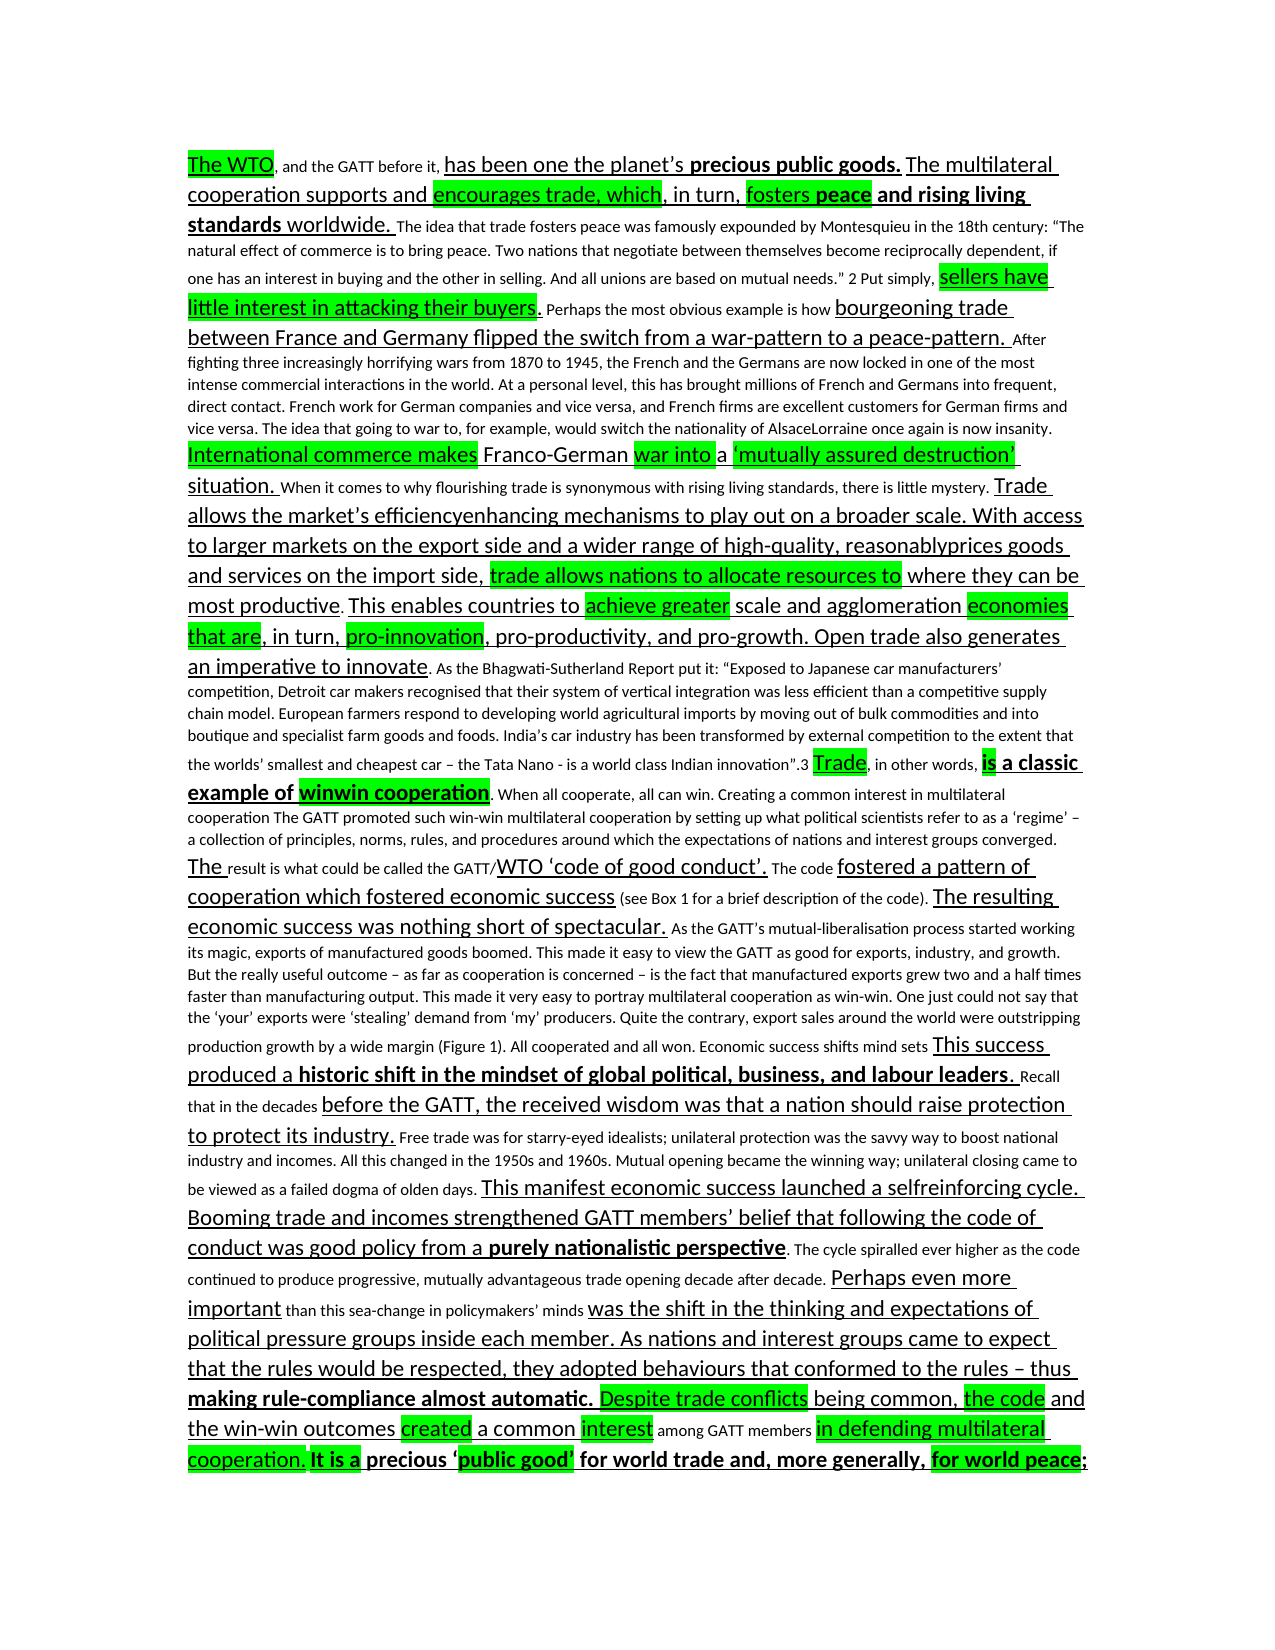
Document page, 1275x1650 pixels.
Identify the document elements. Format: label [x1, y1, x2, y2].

text [187, 150, 1087, 1469]
